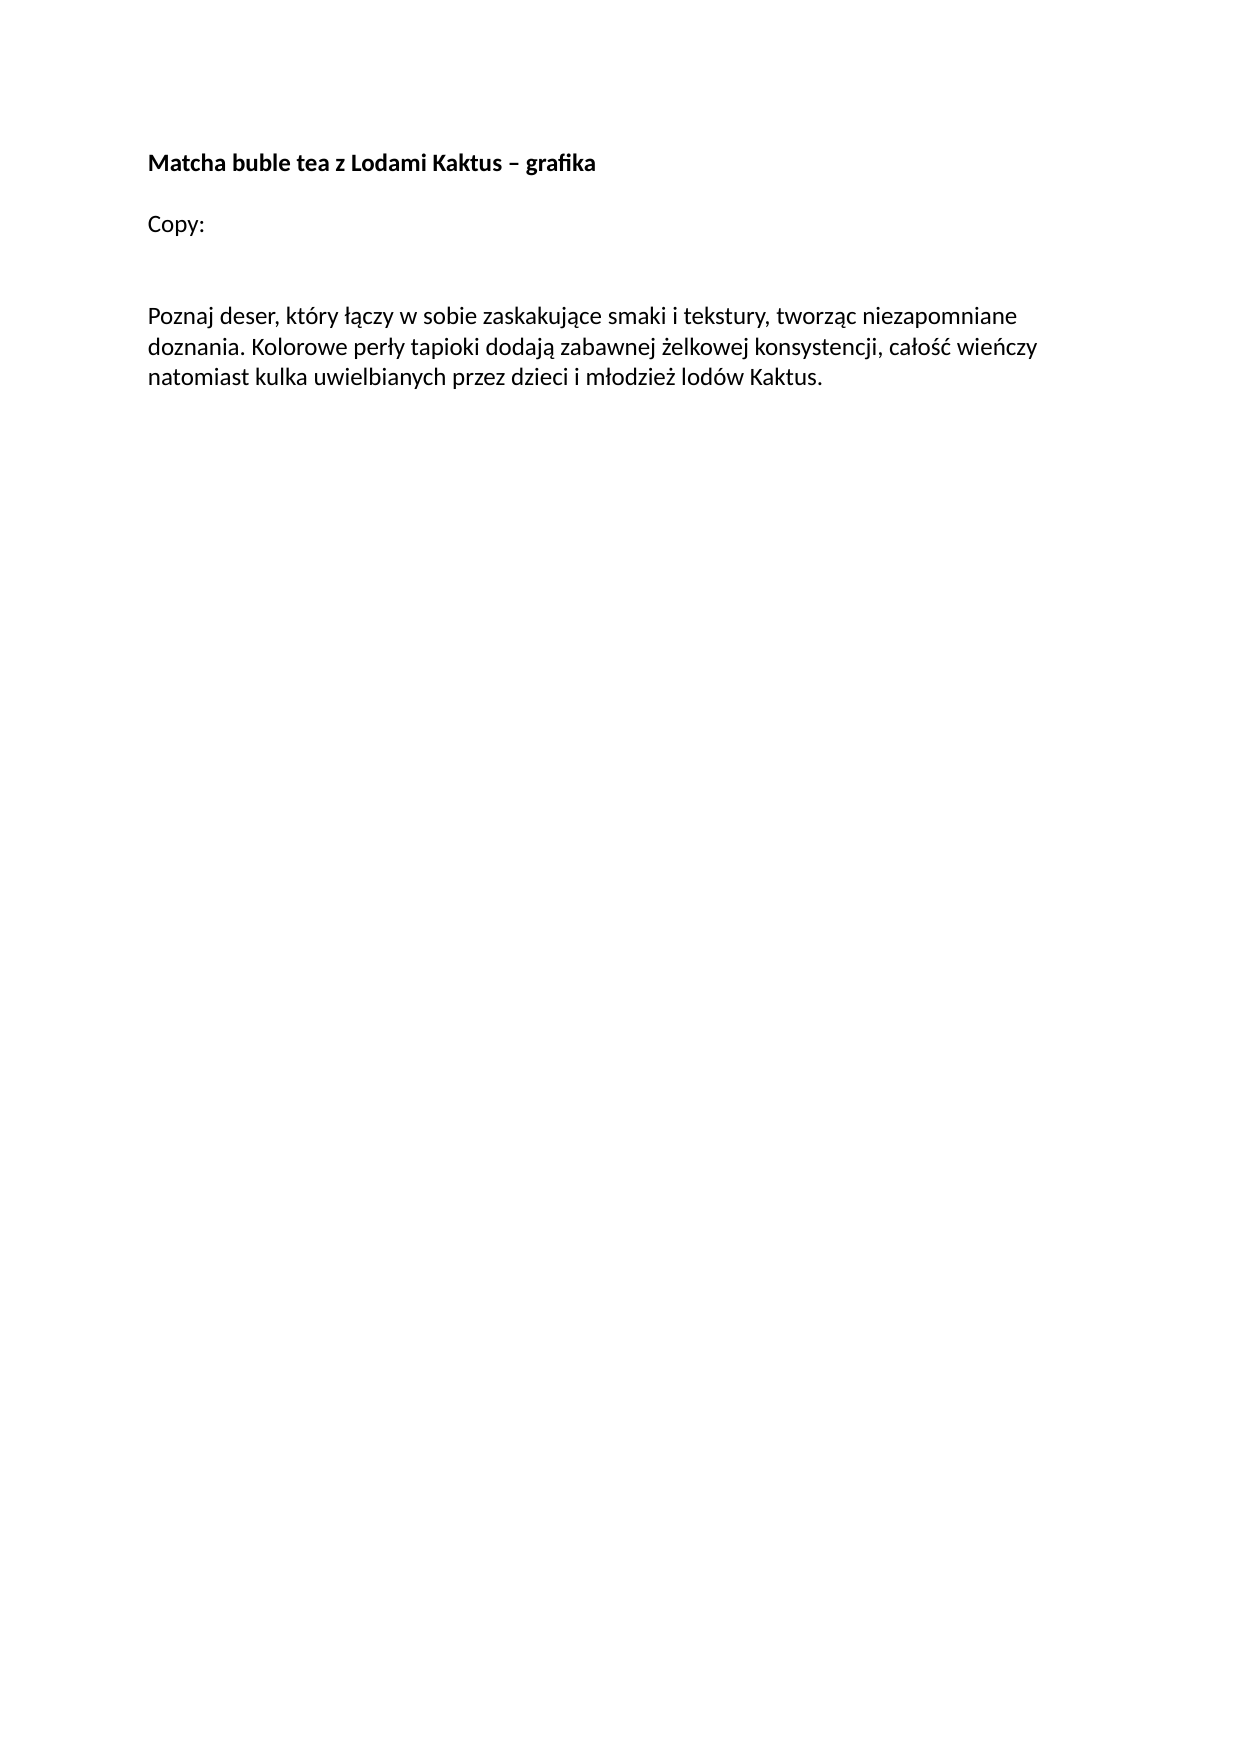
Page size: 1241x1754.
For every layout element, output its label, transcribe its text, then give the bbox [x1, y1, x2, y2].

text Poznaj deser, który łączy w sobie zaskakujące smaki i tekstury, tworząc niezapomniane doznania. Kolorowe perły tapioki dodają zabawnej żelkowej konsystencji, całość wieńczy natomiast kulka uwielbianych przez dzieci i młodzież lodów Kaktus. [148, 300, 1093, 392]
text Matcha buble tea z Lodami Kaktus – grafika [148, 148, 1093, 178]
text Copy: [148, 209, 1093, 239]
